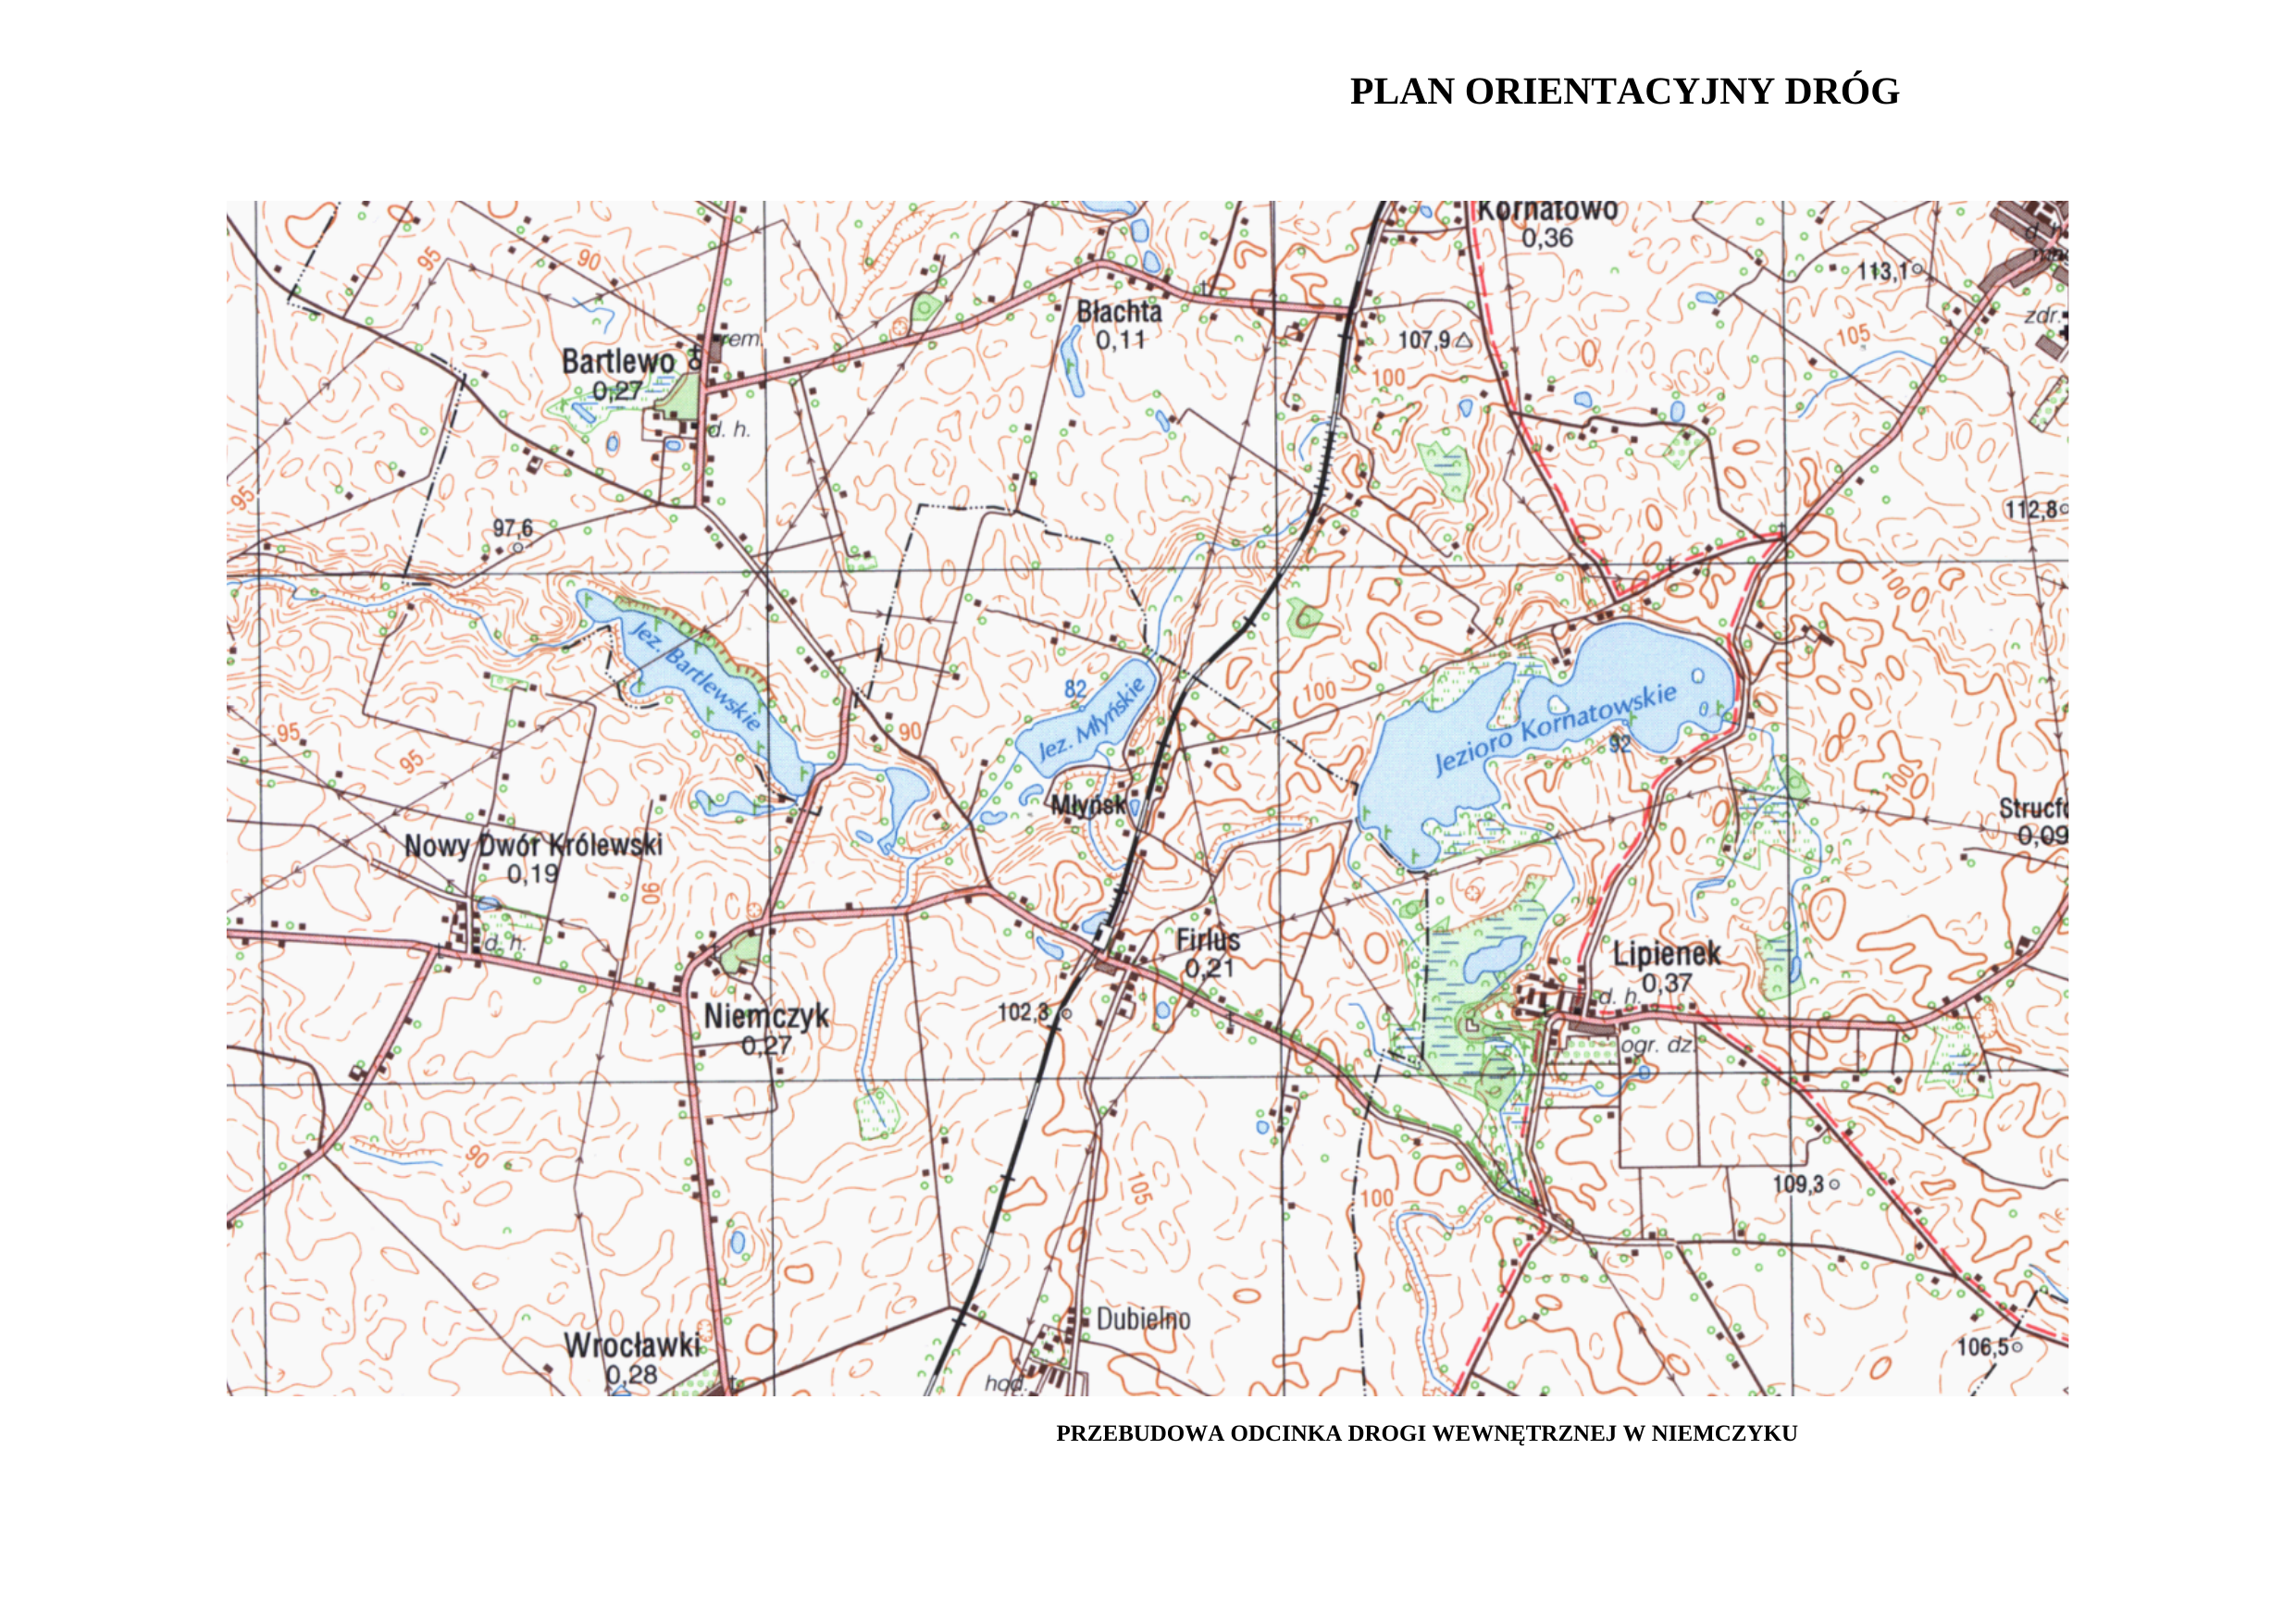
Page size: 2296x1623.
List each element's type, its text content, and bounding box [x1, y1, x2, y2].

picture [226, 201, 2069, 1396]
text PRZEBUDOWA ODCINKA DROGI WEWNĘTRZNEJ W NIEMCZYKU [137, 1419, 2159, 1446]
